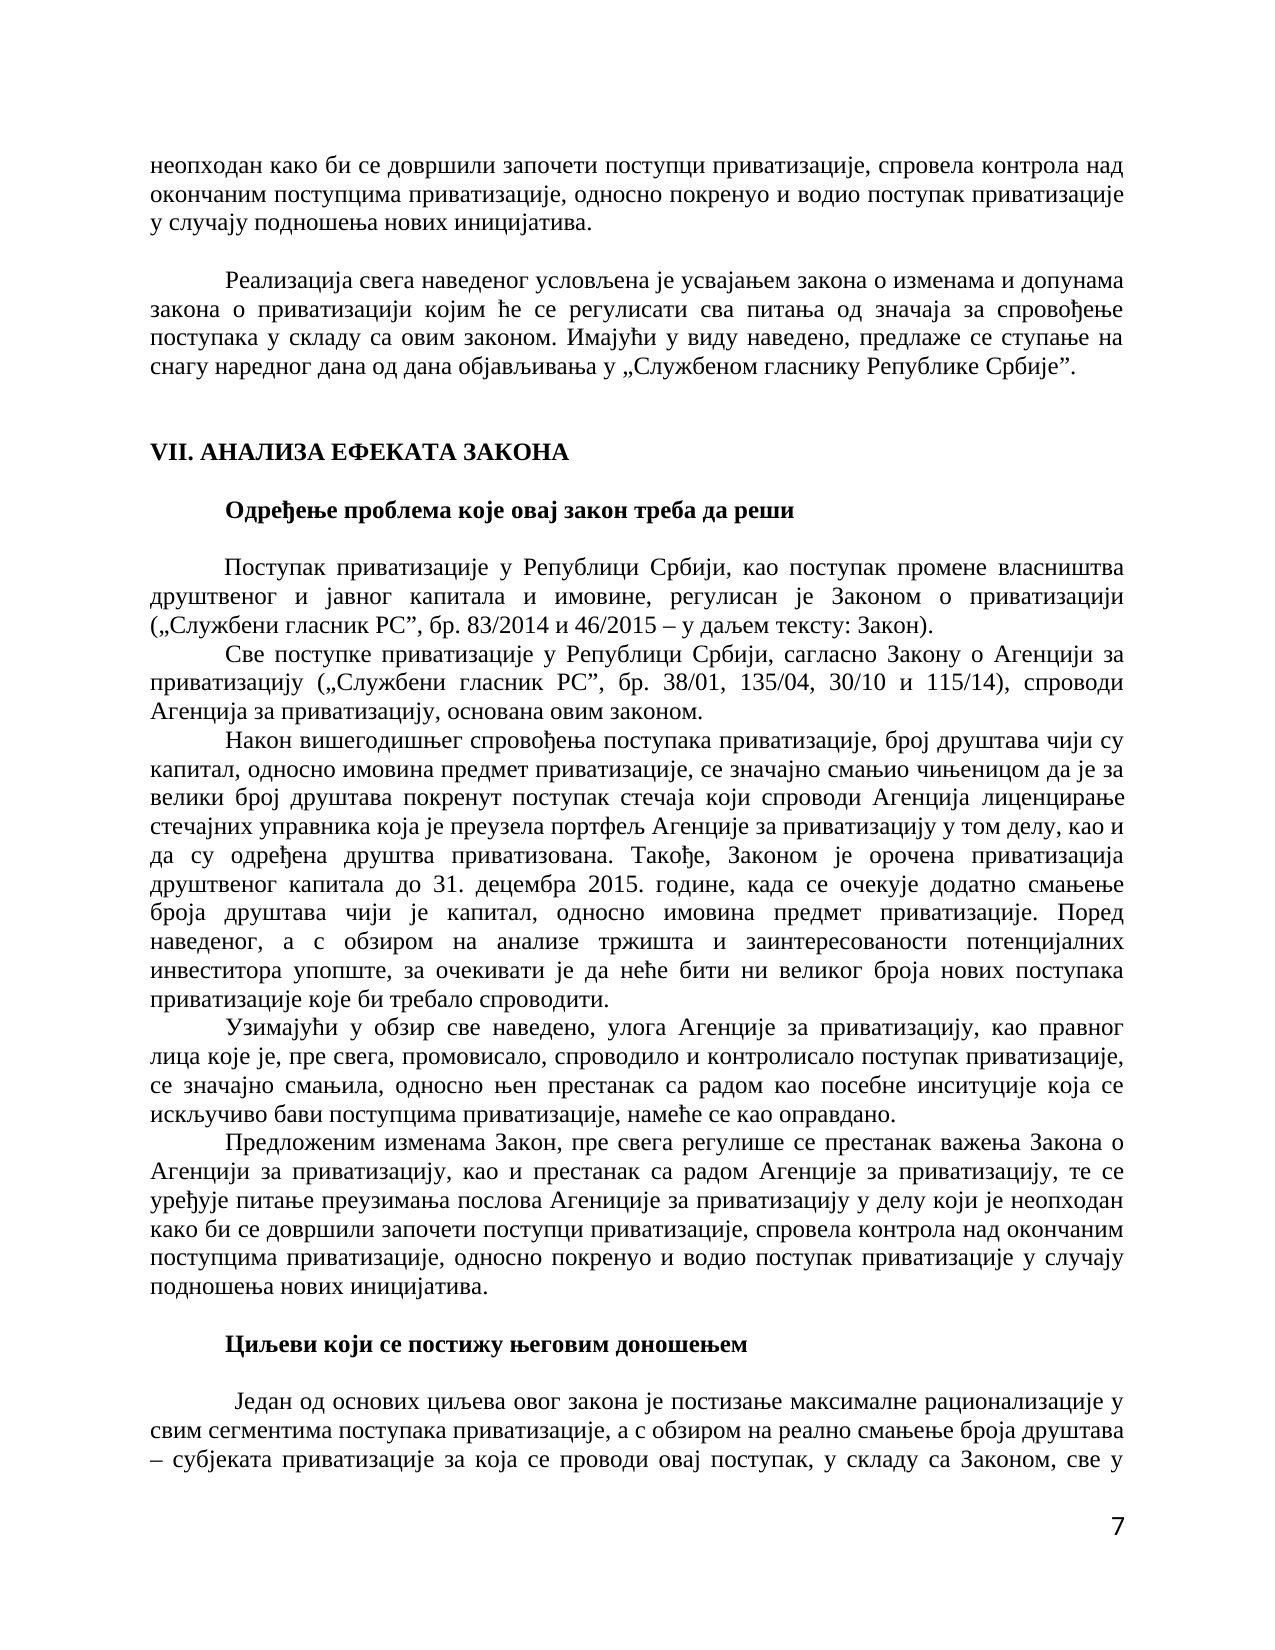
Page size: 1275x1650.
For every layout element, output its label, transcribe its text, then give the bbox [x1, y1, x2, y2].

text Поступак приватизације у Републици Србији, као поступак промене власништва друштвеног и јавног капитала и имовине, регулисан је Законом о приватизацији („Службени гласник РС”, бр. 83/2014 и 46/2015 – у даљем тексту: Закон). [150, 552, 1125, 639]
text Предложеним изменама Закон, пре свега регулише се престанак важења Закона о Агенцији за приватизацију, као и престанак са радом Агенције за приватизацију, те се уређује питање преузимања послова Агениције за приватизацију у делу који је неопходан како би се довршили започети поступци приватизације, спровела контрола над окончаним поступцима приватизације, односно покренуо и водио поступак приватизације у случају подношења нових иницијатива. [150, 1127, 1125, 1300]
text Циљеви који се постижу његовим доношењем [150, 1329, 1125, 1357]
text VII. АНАЛИЗА ЕФЕКАТА ЗАКОНА [150, 437, 1125, 466]
text Реализација свега наведеног условљена је усвајањем закона о изменама и допунама закона о приватизацији којим ће се регулисати сва питања од значаја за спровођење поступака у складу са овим законом. Имајући у виду наведено, предлаже се ступање на снагу наредног дана од дана објављивања у „Службеном гласнику Републике Србије”. [150, 265, 1125, 380]
text Све поступке приватизације у Републици Србији, сагласно Закону о Агенцији за приватизацију („Службени гласник РС”, бр. 38/01, 135/04, 30/10 и 115/14), спроводи Агенција за приватизацију, основана овим законом. [150, 639, 1125, 725]
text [150, 150, 1125, 236]
text Одређење проблема које овај закон треба да реши [150, 495, 1125, 524]
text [150, 1386, 1125, 1472]
text Узимајући у обзир све наведено, улога Агенције за приватизацију, као правног лица које је, пре свега, промовисало, спроводило и контролисало поступак приватизације, се значајно смањила, односно њен престанак са радом као посебне инситуције која се искључиво бави поступцима приватизације, намеће се као оправдано. [150, 1012, 1125, 1127]
text Након вишегодишњег спровођења поступака приватизације, број друштава чији су капитал, односно имовина предмет приватизације, се значајно смањио чињеницом да је за велики број друштава покренут поступак стечаја који спроводи Aгенција лиценцирање стечајних управника која је преузела портфељ Агенције за приватизацију у том делу, као и да су одређена друштва приватизована. Такође, Законом је орочена приватизација друштвеног капитала до 31. децембра 2015. године, када се очекује додатно смањење броја друштава чији је капитал, односно имовина предмет приватизације. Поред наведеног, а с обзиром на анализе тржишта и заинтересованости потенцијалних инвеститора упопште, за очекивати је да неће бити ни великог броја нових поступака приватизације које би требало спроводити. [150, 725, 1125, 1012]
